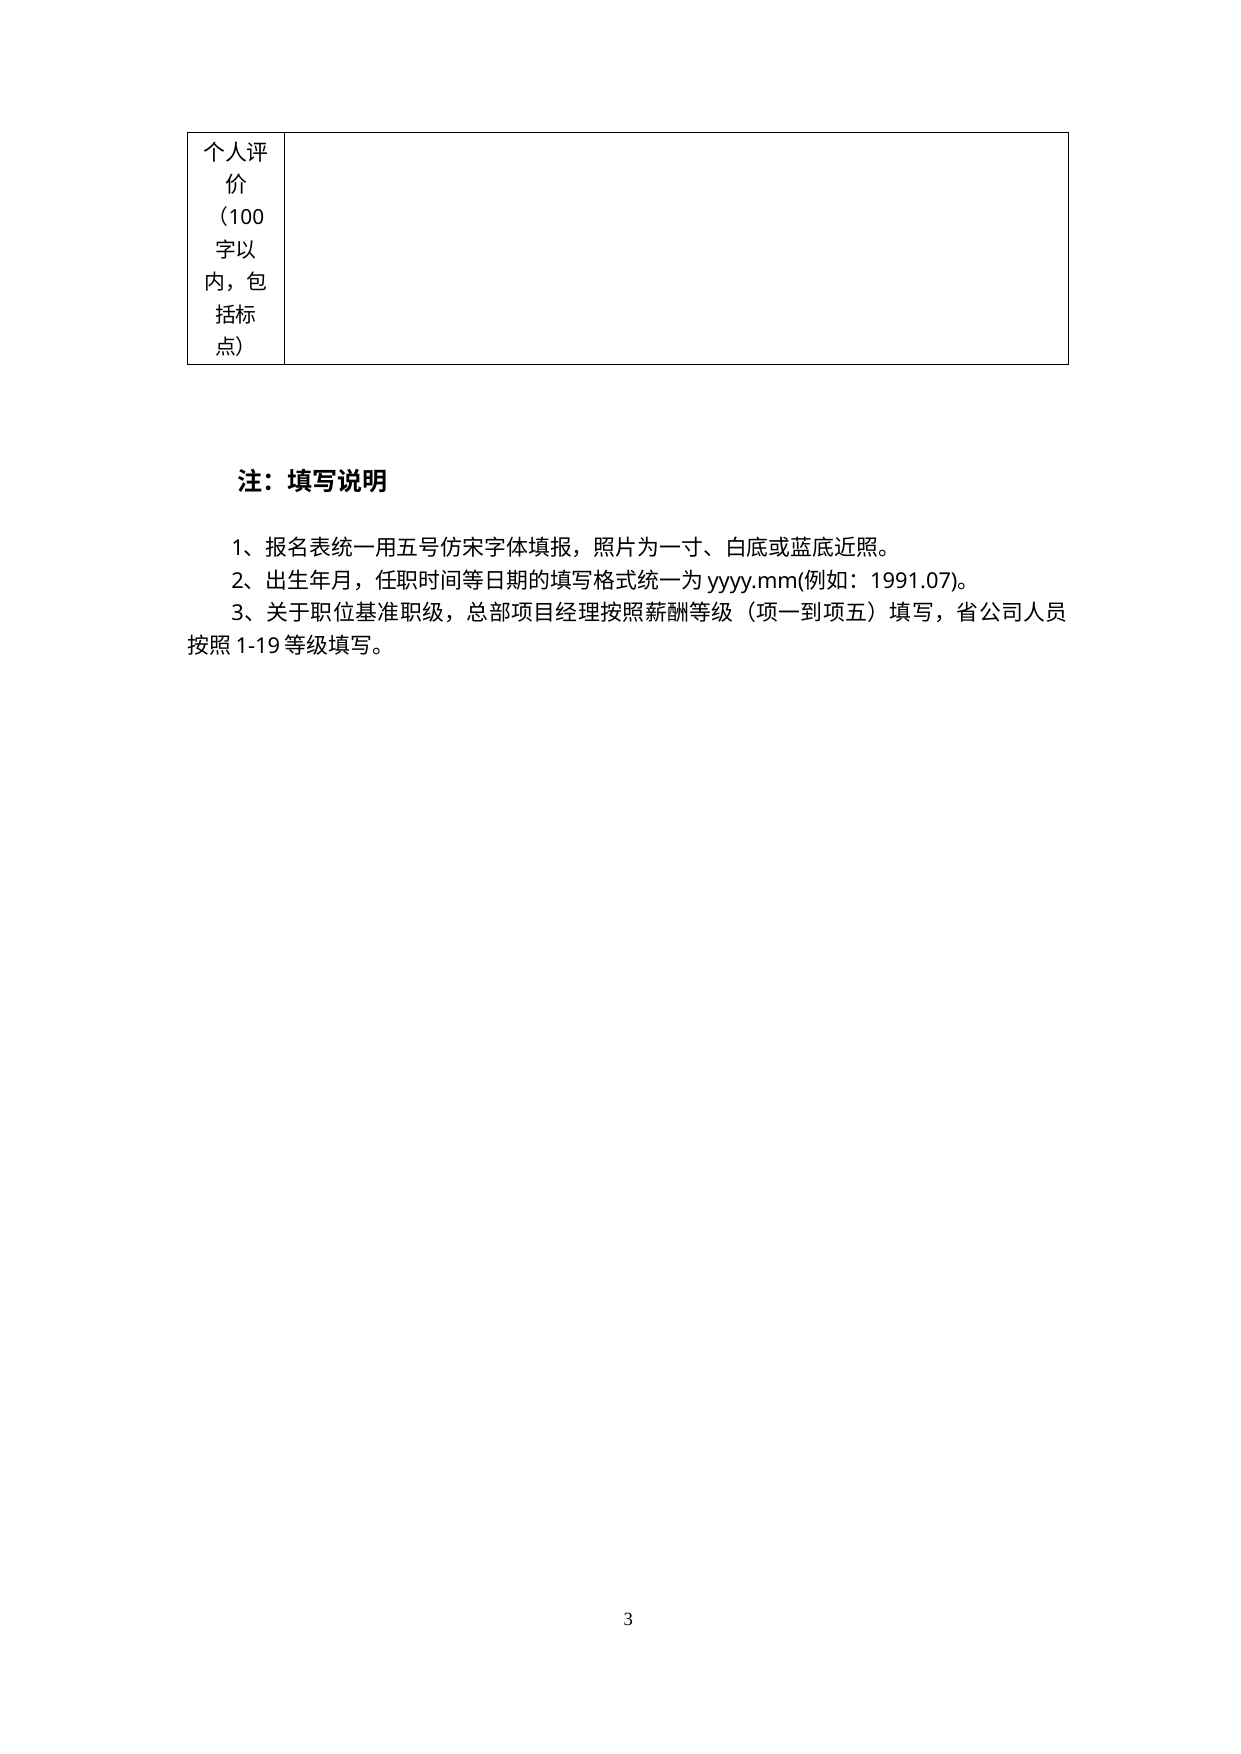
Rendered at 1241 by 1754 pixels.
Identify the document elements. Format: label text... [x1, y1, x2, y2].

text 注：填写说明 [187, 447, 1069, 512]
text 3、关于职位基准职级，总部项目经理按照薪酬等级（项一到项五）填写，省公司人员按照1-19等级填写。 [187, 595, 1069, 660]
table_cell [285, 133, 1068, 364]
text 1、报名表统一用五号仿宋字体填报，照片为一寸、白底或蓝底近照。 [187, 530, 1069, 562]
text 2、出生年月，任职时间等日期的填写格式统一为yyyy.mm(例如：1991.07)。 [187, 562, 1069, 595]
table_cell 个人评价（100字以内，包括标点） [188, 133, 284, 364]
